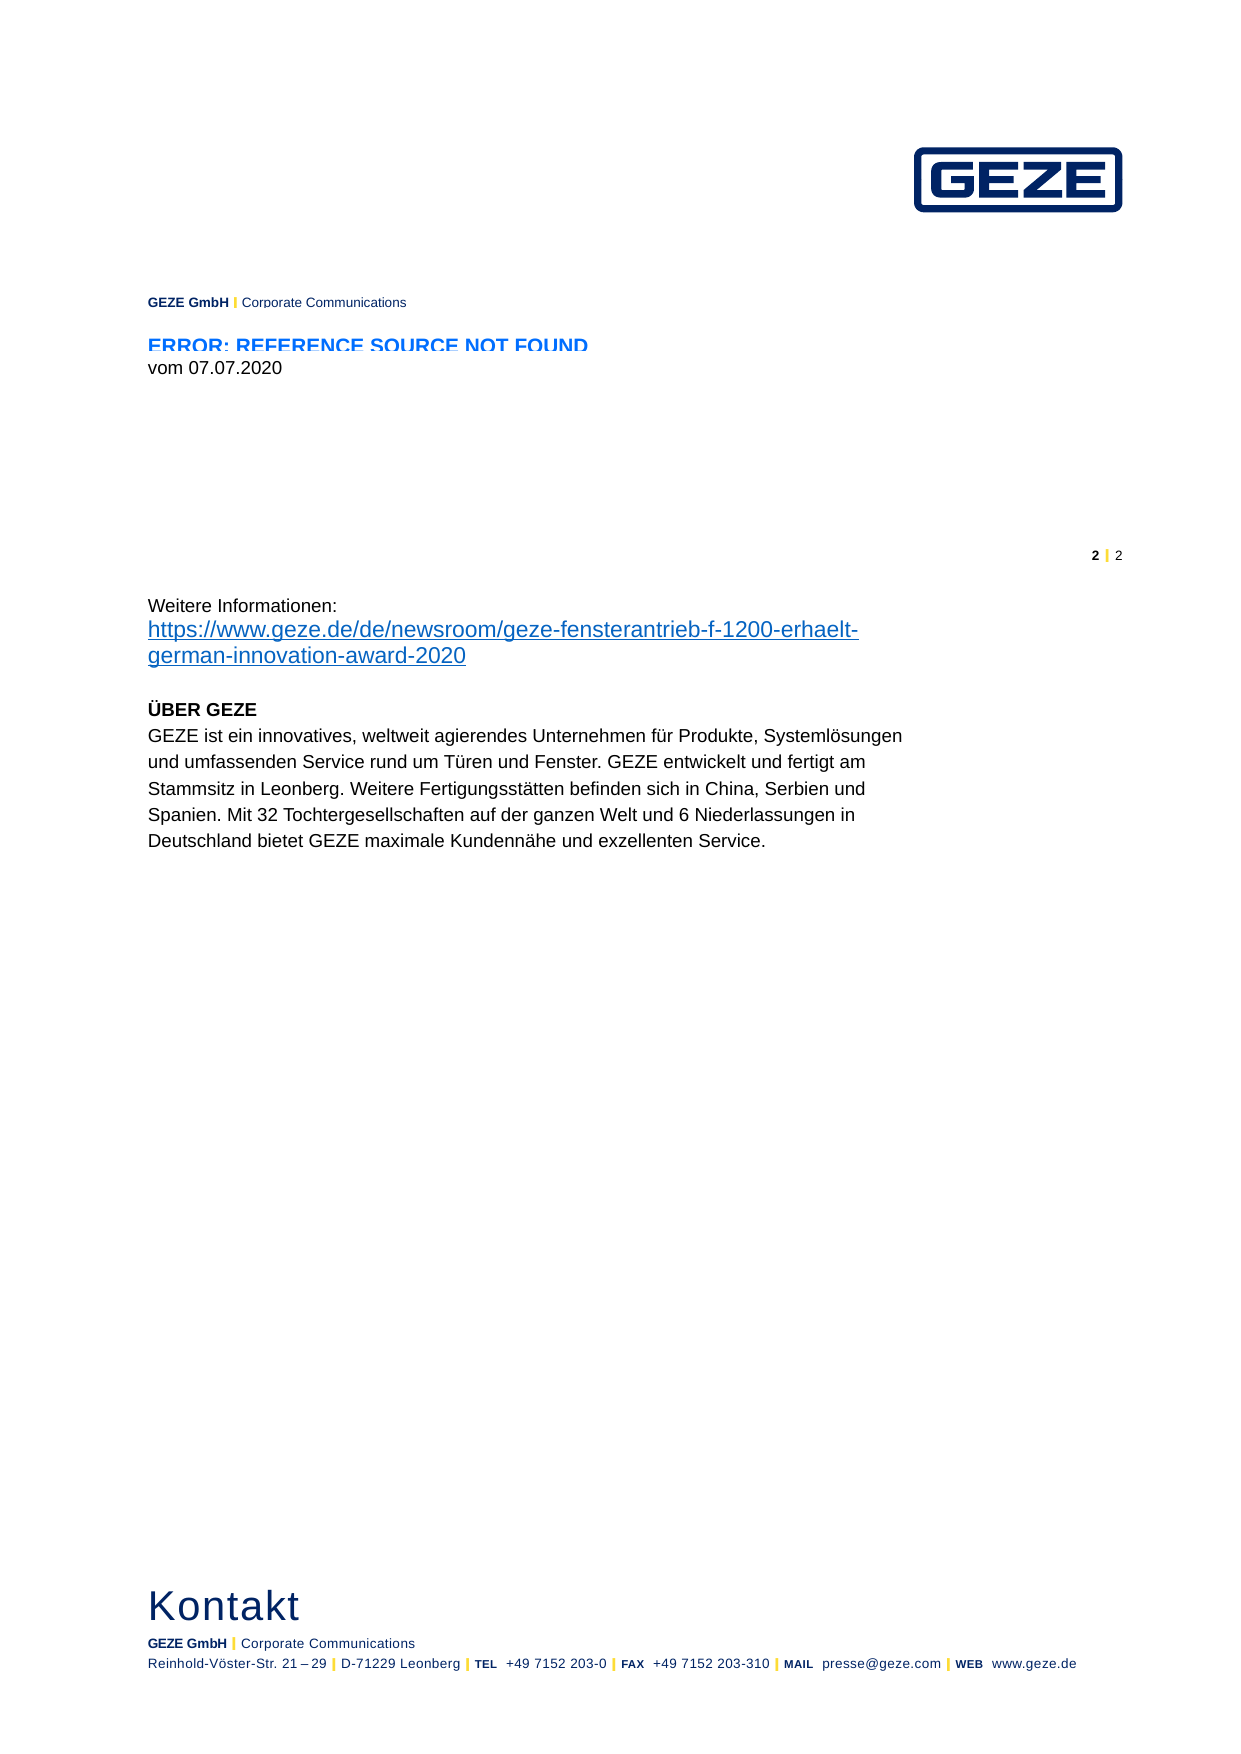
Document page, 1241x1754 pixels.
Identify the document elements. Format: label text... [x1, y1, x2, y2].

text Weitere Informationen: [148, 590, 915, 616]
text GEZE ist ein innovatives, weltweit agierendes Unternehmen für Produkte, Systemlösungen und umfassenden Service rund um Türen und Fenster. GEZE entwickelt und fertigt am Stammsitz in Leonberg. Weitere Fertigungsstätten befinden sich in China, Serbien und Spanien. Mit 32 Tochtergesellschaften auf der ganzen Welt und 6 Niederlassungen in Deutschland bietet GEZE maximale Kundennähe und exzellenten Service. [148, 721, 915, 851]
text https://www.geze.de/de/newsroom/geze-fensterantrieb-f-1200-erhaelt-german-innovation-award-2020 [148, 616, 915, 669]
text ÜBER GEZE [148, 695, 915, 721]
